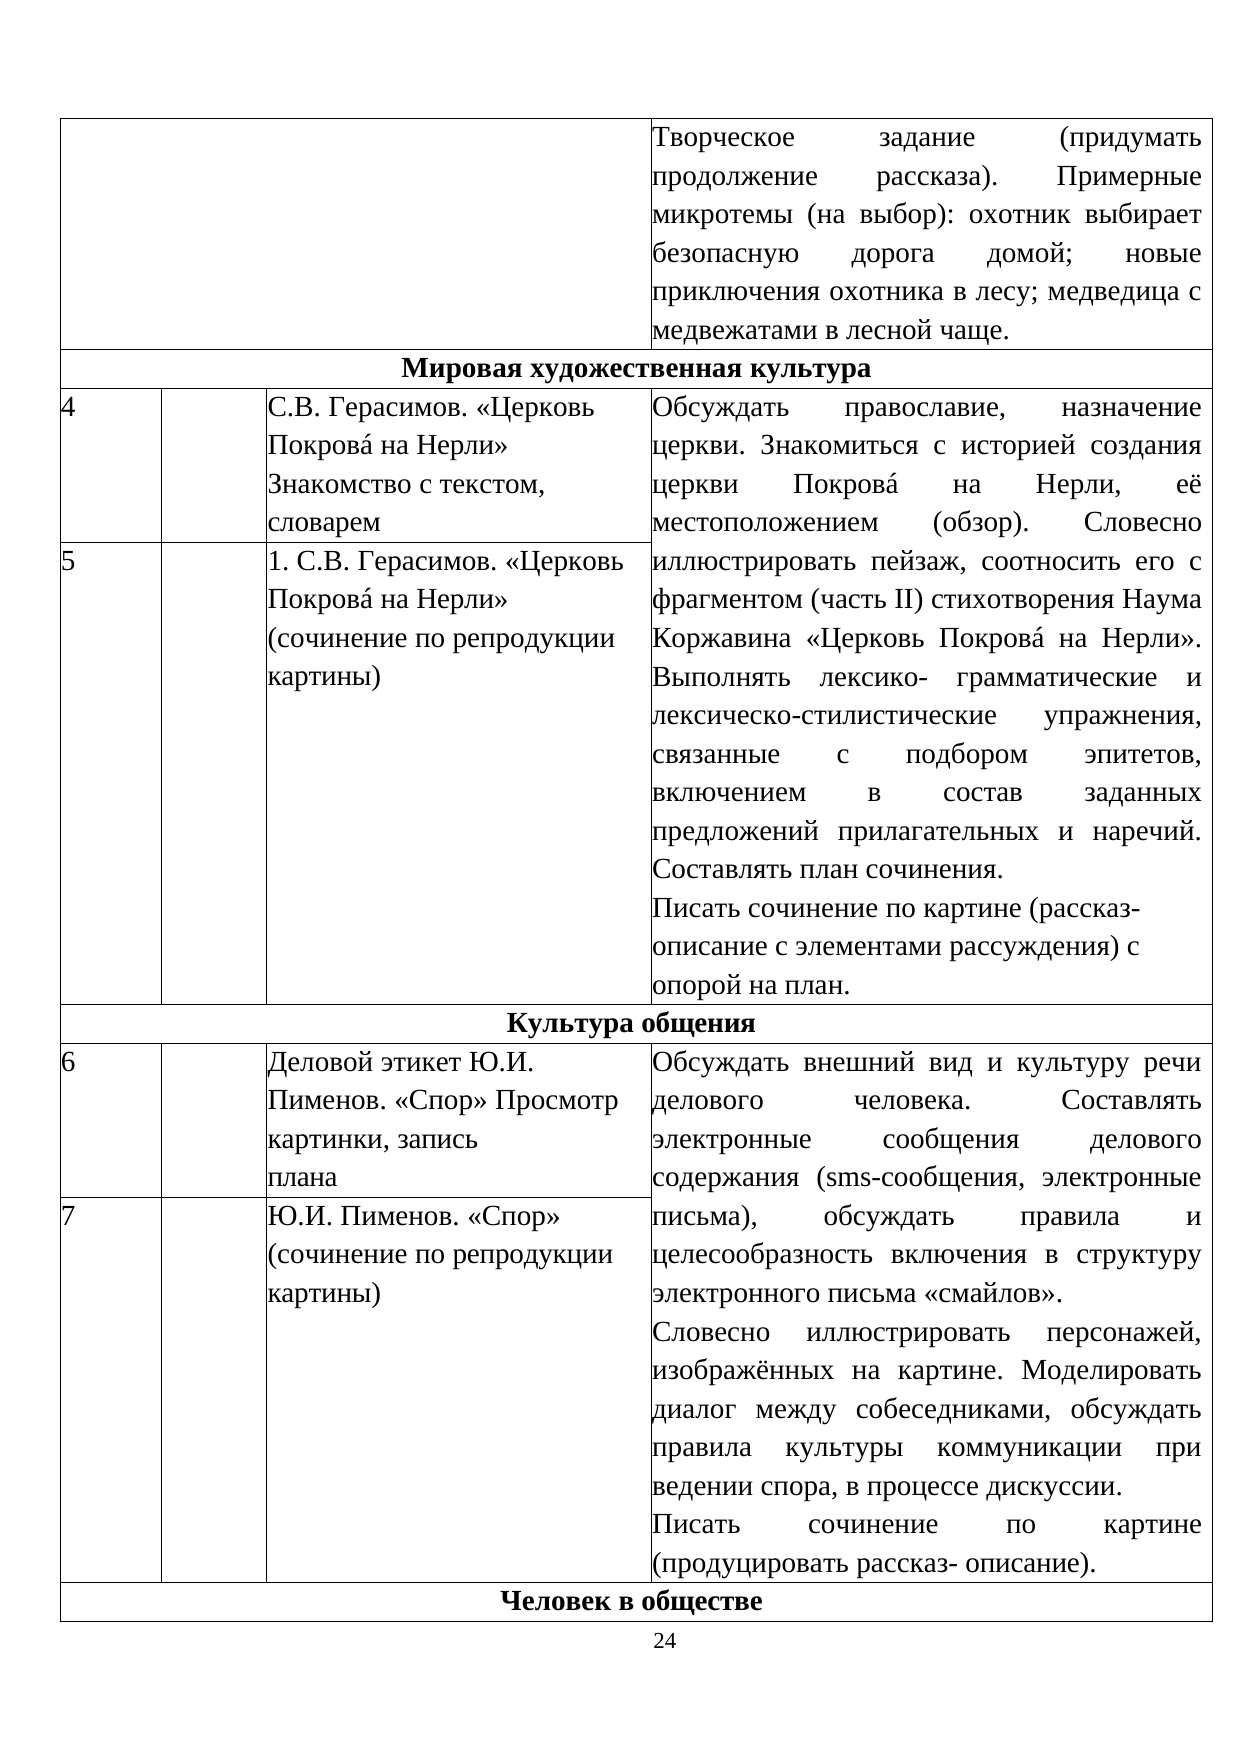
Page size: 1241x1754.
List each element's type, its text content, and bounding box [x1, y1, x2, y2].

table_cell Обсуждать внешний вид и культуру речи делового человека. Составлять электронные сообщения делового содержания (sms-сообщения, электронные письма), обсуждать правила и целесообразность включения в структуру электронного письма «смайлов». Словесно иллюстрировать персонажей, изображённых на картине. Моделировать диалог между собеседниками, обсуждать правила культуры коммуникации при ведении спора, в процессе дискуссии. Писать сочинение по картине (продуцировать рассказ- описание). [652, 1044, 1212, 1582]
table_cell [162, 389, 266, 542]
table_cell [162, 543, 266, 1004]
table_cell 6 [61, 1044, 161, 1197]
table_cell Мировая художественная культура [61, 350, 1212, 388]
table_cell 5 [61, 543, 161, 1004]
table_cell Обсуждать православие, назначение церкви. Знакомиться с историей создания церкви Покровá на Нерли, её местоположением (обзор). Словесно иллюстрировать пейзаж, соотносить его с фрагментом (часть II) стихотворения Наума Коржавина «Церковь Покровá на Нерли». Выполнять лексико- грамматические и лексическо-стилистические упражнения, связанные с подбором эпитетов, включением в состав заданных предложений прилагательных и наречий. Составлять план сочинения. Писать сочинение по картине (рассказ-описание с элементами рассуждения) с опорой на план. [652, 389, 1212, 1004]
table_cell С.В. Герасимов. «Церковь Покровá на Нерли» Знакомство с текстом, словарем [267, 389, 651, 542]
table_cell Культура общения [61, 1005, 1212, 1043]
table_cell Ю.И. Пименов. «Спор» (сочинение по репродукции картины) [267, 1198, 651, 1582]
table_cell Человек в обществе [61, 1583, 1212, 1621]
table_cell Деловой этикет Ю.И. Пименов. «Спор» Просмотр картинки, запись плана [267, 1044, 651, 1197]
table_cell 1. С.В. Герасимов. «Церковь Покровá на Нерли» (сочинение по репродукции картины) [267, 543, 651, 1004]
table_cell [162, 1198, 266, 1582]
table_cell [162, 1044, 266, 1197]
table_cell [61, 119, 651, 349]
table_cell 4 [61, 389, 161, 542]
table_cell 7 [61, 1198, 161, 1582]
